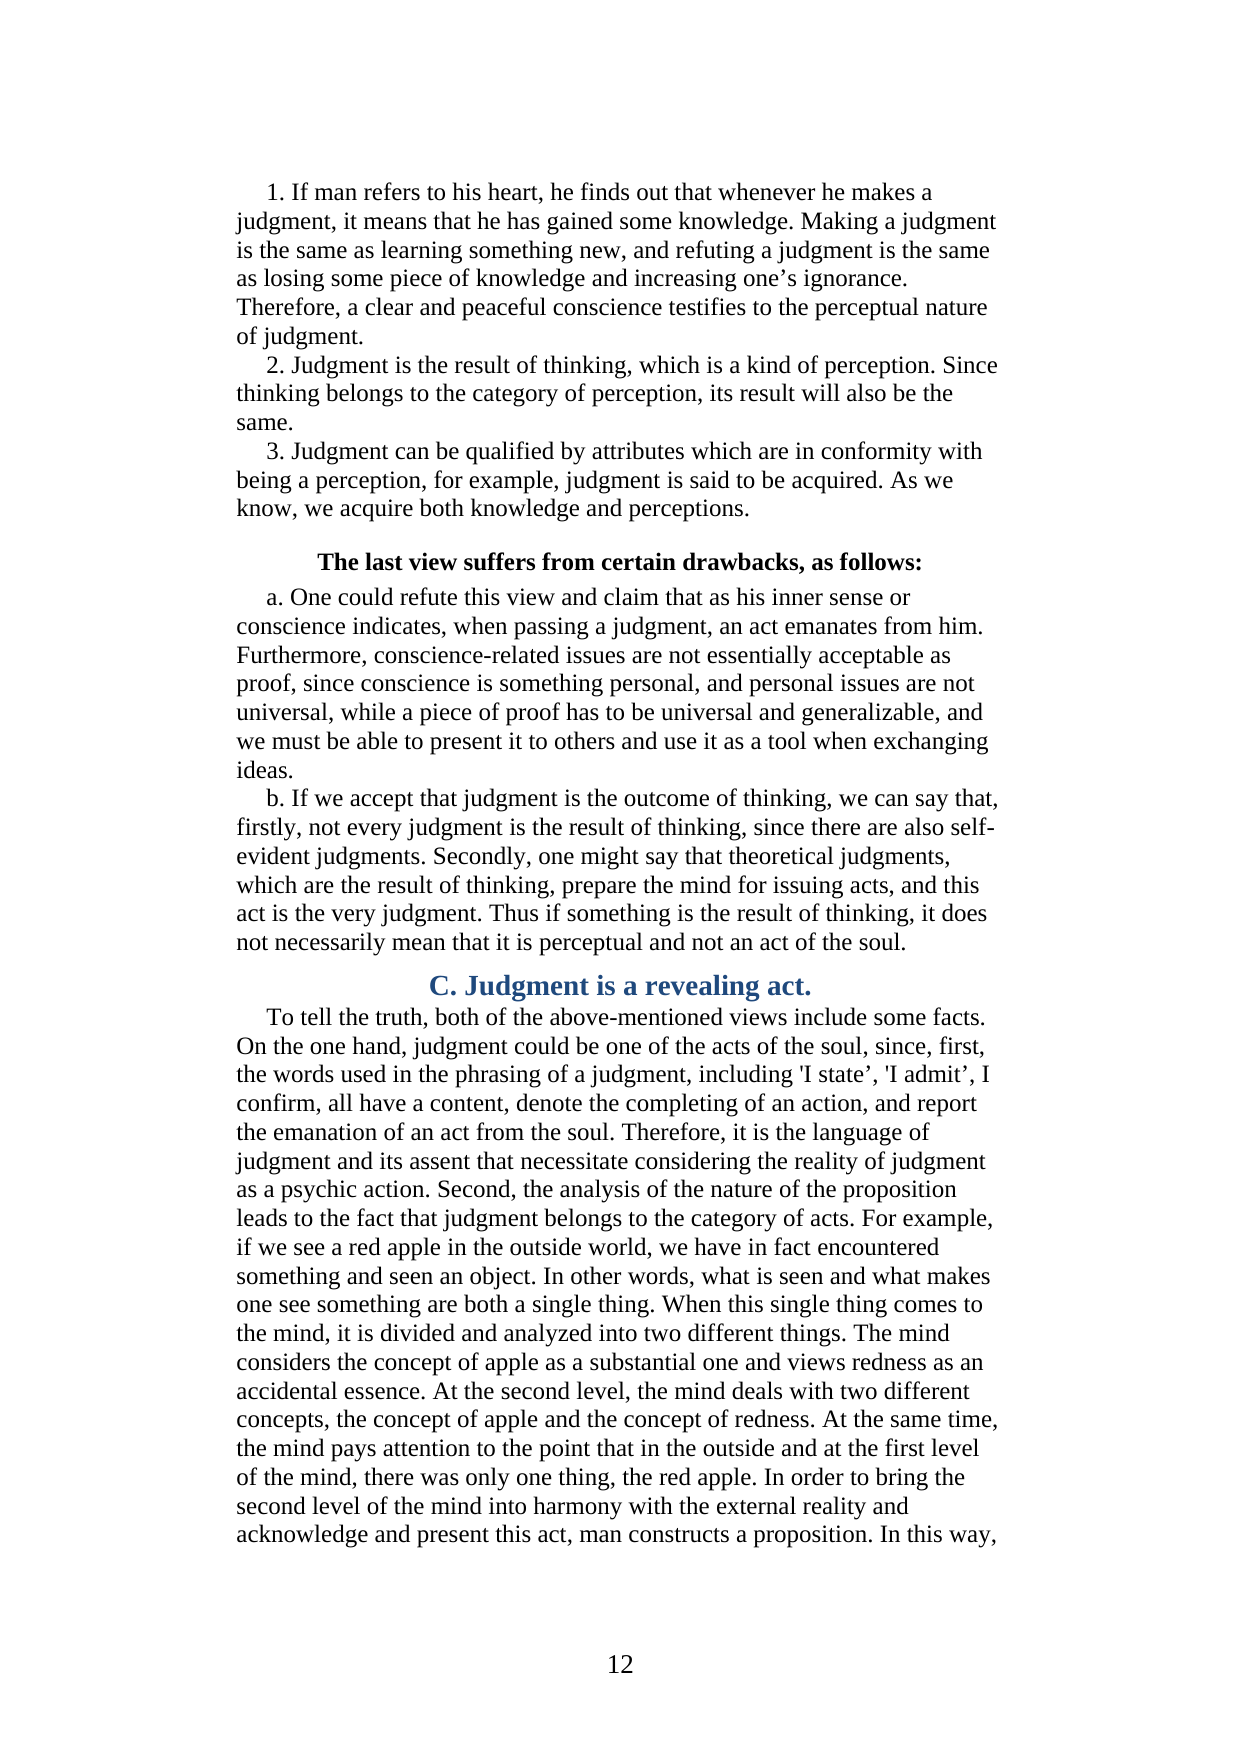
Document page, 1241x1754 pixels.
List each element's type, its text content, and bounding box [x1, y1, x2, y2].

text 1. If man refers to his heart, he finds out that whenever he makes a judgment, it means that he has gained some knowledge. Making a judgment is the same as learning something new, and refuting a judgment is the same as losing some piece of knowledge and increasing one’s ignorance. Therefore, a clear and peaceful conscience testifies to the perceptual nature of judgment. [236, 177, 1004, 350]
text The last view suffers from certain drawbacks, as follows: [236, 547, 1004, 576]
text 2. Judgment is the result of thinking, which is a kind of perception. Since thinking belongs to the category of perception, its result will also be the same. [236, 350, 1004, 436]
text a. One could refute this view and claim that as his inner sense or conscience indicates, when passing a judgment, an act emanates from him. Furthermore, conscience-related issues are not essentially acceptable as proof, since conscience is something personal, and personal issues are not universal, while a piece of proof has to be universal and generalizable, and we must be able to present it to others and use it as a tool when exchanging ideas. [236, 582, 1004, 783]
text b. If we accept that judgment is the outcome of thinking, we can say that, firstly, not every judgment is the result of thinking, since there are also self-evident judgments. Secondly, one might say that theoretical judgments, which are the result of thinking, prepare the mind for issuing acts, and this act is the very judgment. Thus if something is the result of thinking, it does not necessarily mean that it is perceptual and not an act of the soul. [236, 783, 1004, 956]
subtitle C. Judgment is a revealing act. [236, 968, 1004, 1002]
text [236, 1002, 1004, 1548]
text 3. Judgment can be qualified by attributes which are in conformity with being a perception, for example, judgment is said to be acquired. As we know, we acquire both knowledge and perceptions. [236, 436, 1004, 522]
